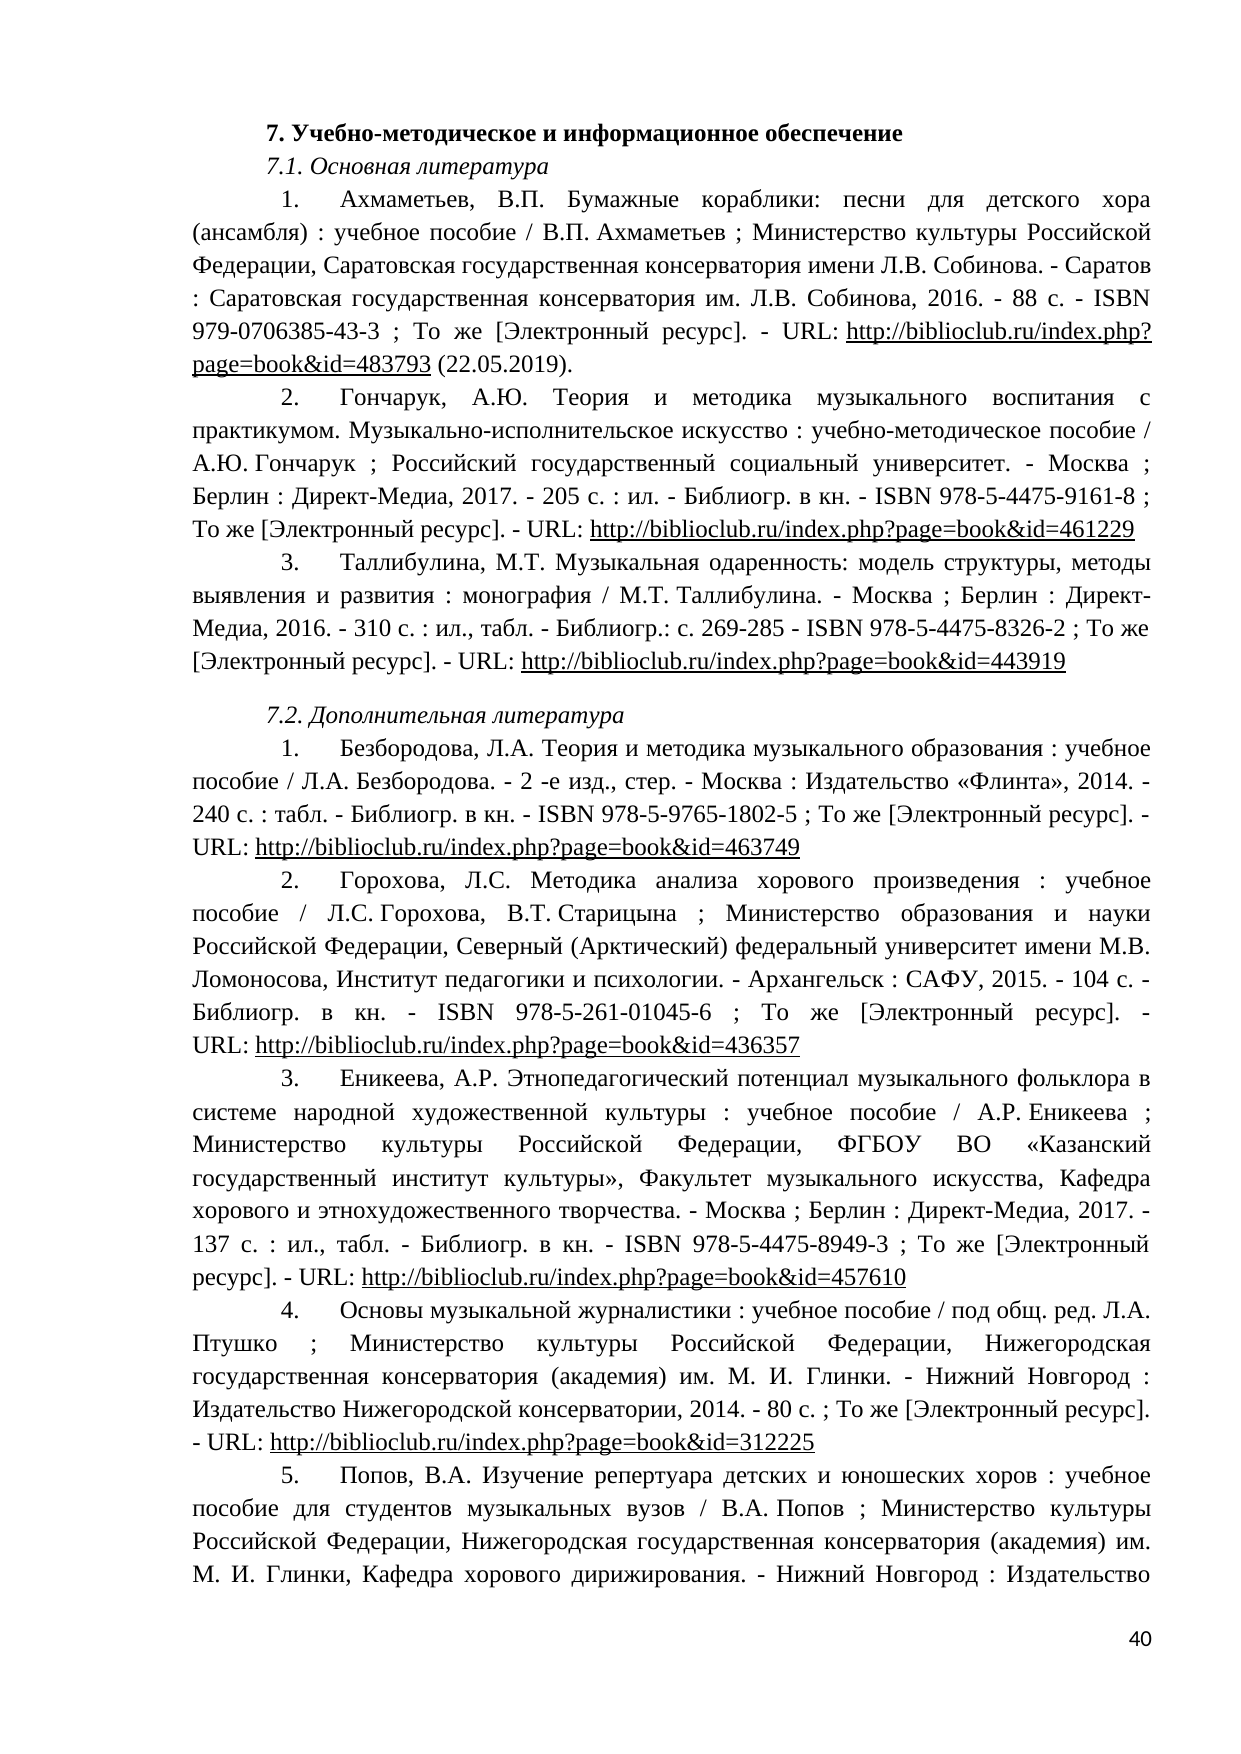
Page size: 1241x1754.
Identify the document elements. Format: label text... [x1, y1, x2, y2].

list Безбородова, Л.А. Теория и методика музыкального образования : учебное пособие / Л.А. Безбородова. - 2 -е изд., стер. - Москва : Издательство «Флинта», 2014. - 240 с. : табл. - Библиогр. в кн. - ISBN 978-5-9765-1802-5 ; То же [Электронный ресурс]. - URL: http://biblioclub.ru/index.php?page=book&id=463749 [192, 733, 1152, 861]
list Ахмаметьев, В.П. Бумажные кораблики: песни для детского хора (ансамбля) : учебное пособие / В.П. Ахмаметьев ; Министерство культуры Российской Федерации, Саратовская государственная консерватория имени Л.В. Собинова. - Саратов : Саратовская государственная консерватория им. Л.В. Собинова, 2016. - 88 с. - ISBN 979-0706385-43-3 ; То же [Электронный ресурс]. - URL: http://biblioclub.ru/index.php?page=book&id=483793 (22.05.2019). [192, 184, 1152, 378]
list Горохова, Л.С. Методика анализа хорового произведения : учебное пособие / Л.С. Горохова, В.Т. Старицына ; Министерство образования и науки Российской Федерации, Северный (Арктический) федеральный университет имени М.В. Ломоносова, Институт педагогики и психологии. - Архангельск : САФУ, 2015. - 104 с. - Библиогр. в кн. - ISBN 978-5-261-01045-6 ; То же [Электронный ресурс]. - URL: http://biblioclub.ru/index.php?page=book&id=436357 [192, 865, 1152, 1059]
list Таллибулина, М.Т. Музыкальная одаренность: модель структуры, методы выявления и развития : монография / М.Т. Таллибулина. - Москва ; Берлин : Директ-Медиа, 2016. - 310 с. : ил., табл. - Библиогр.: с. 269-285 - ISBN 978-5-4475-8326-2 ; То же [Электронный ресурс]. - URL: http://biblioclub.ru/index.php?page=book&id=443919 [192, 547, 1152, 675]
list Гончарук, А.Ю. Теория и методика музыкального воспитания с практикумом. Музыкально-исполнительское искусство : учебно-методическое пособие / А.Ю. Гончарук ; Российский государственный социальный университет. - Москва ; Берлин : Директ-Медиа, 2017. - 205 с. : ил. - Библиогр. в кн. - ISBN 978-5-4475-9161-8 ; То же [Электронный ресурс]. - URL: http://biblioclub.ru/index.php?page=book&id=461229 [192, 382, 1152, 543]
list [192, 1460, 1152, 1588]
list Основы музыкальной журналистики : учебное пособие / под общ. ред. Л.А. Птушко ; Министерство культуры Российской Федерации, Нижегородская государственная консерватория (академия) им. М. И. Глинки. - Нижний Новгород : Издательство Нижегородской консерватории, 2014. - 80 с. ; То же [Электронный ресурс]. - URL: http://biblioclub.ru/index.php?page=book&id=312225 [192, 1295, 1152, 1456]
text 7.1. Основная литература [192, 151, 1152, 180]
text 7. Учебно-методическое и информационное обеспечение [192, 118, 1152, 147]
list Еникеева, А.Р. Этнопедагогический потенциал музыкального фольклора в системе народной художественной культуры : учебное пособие / А.Р. Еникеева ; Министерство культуры Российской Федерации, ФГБОУ ВО «Казанский государственный институт культуры», Факультет музыкального искусства, Кафедра хорового и этнохудожественного творчества. - Москва ; Берлин : Директ-Медиа, 2017. - 137 с. : ил., табл. - Библиогр. в кн. - ISBN 978-5-4475-8949-3 ; То же [Электронный ресурс]. - URL: http://biblioclub.ru/index.php?page=book&id=457610 [192, 1063, 1152, 1290]
text 7.2. Дополнительная литература [192, 700, 1152, 729]
